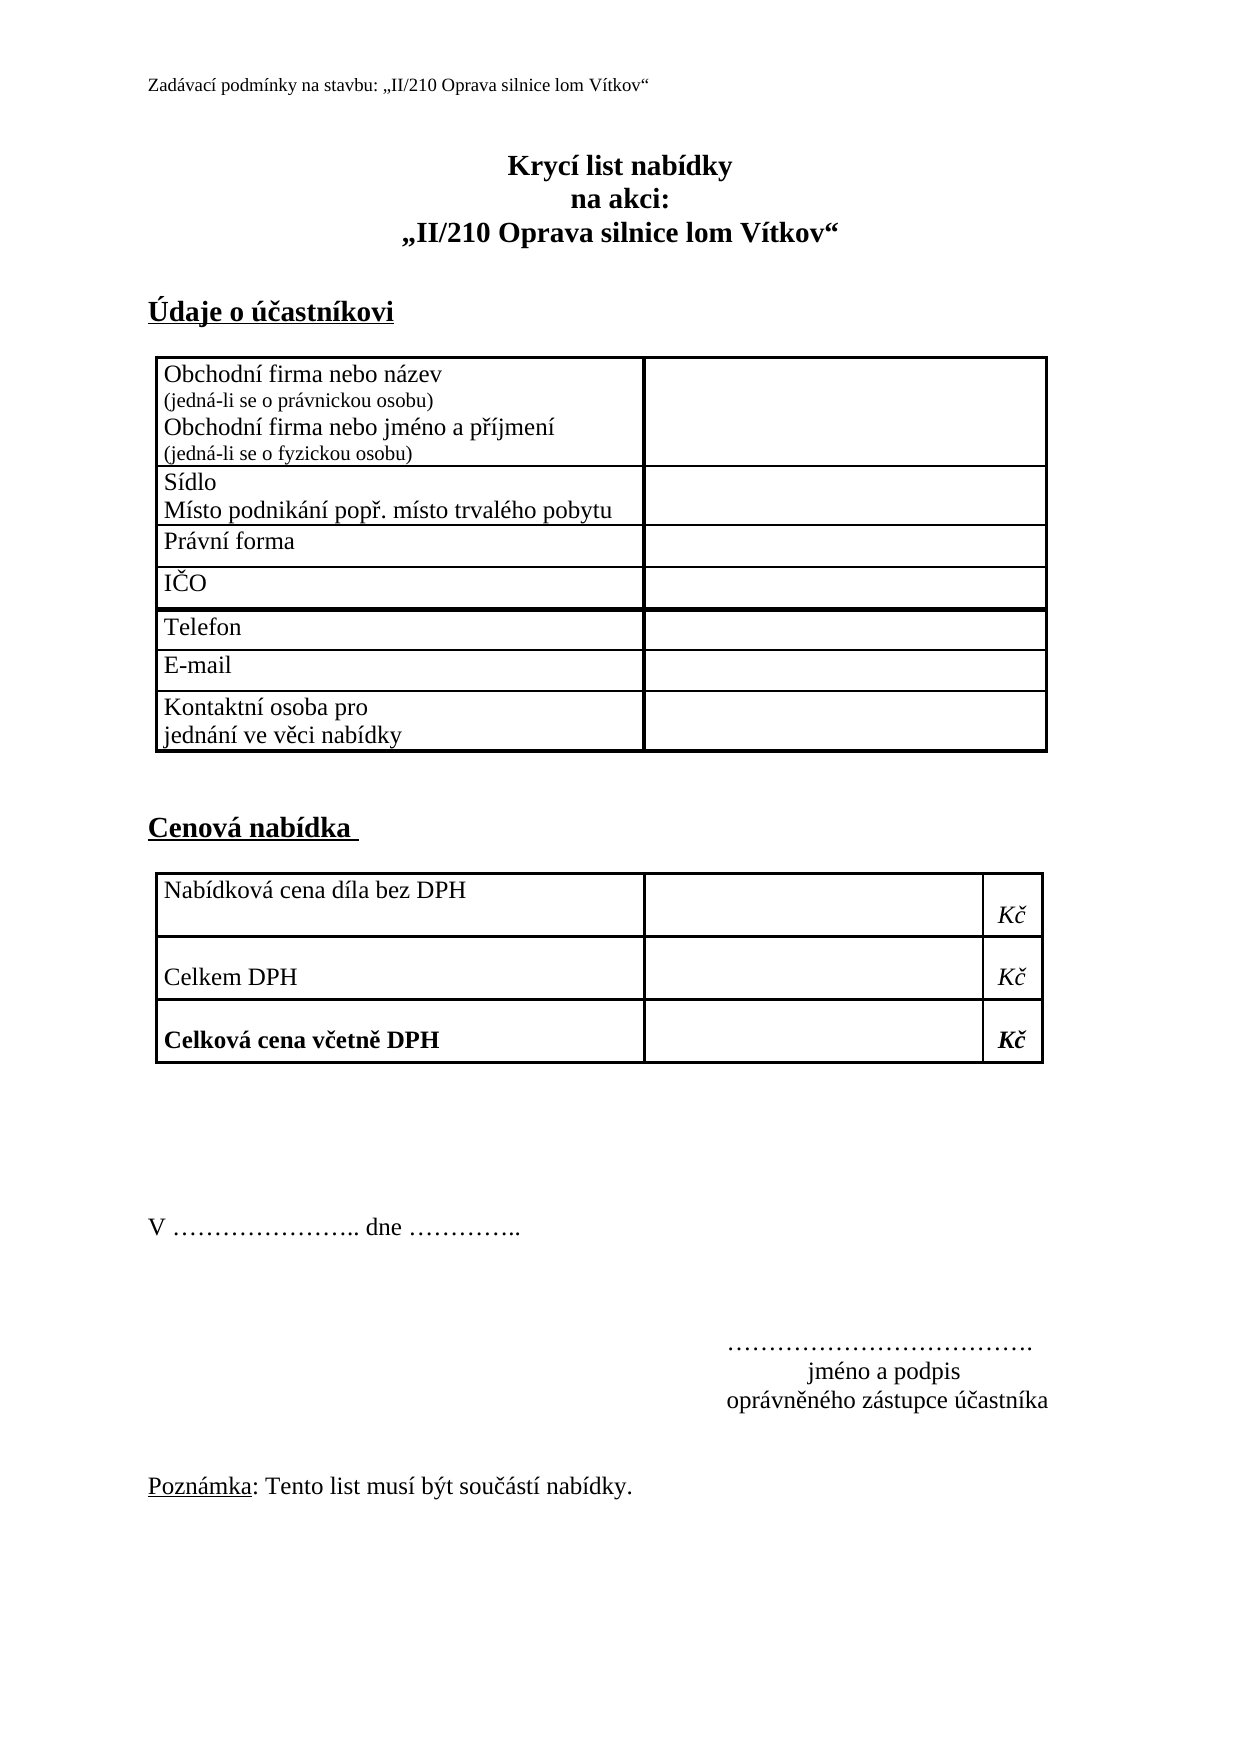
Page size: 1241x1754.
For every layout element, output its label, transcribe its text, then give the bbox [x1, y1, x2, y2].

table_cell [646, 526, 1045, 566]
table_header Obchodní firma nebo název (jedná-li se o právnickou osobu) Obchodní firma nebo jméno a příjmení (jedná-li se o fyzickou osobu) [158, 359, 642, 465]
table_header [646, 359, 1045, 465]
table_cell Kč [984, 1001, 1041, 1061]
table_cell IČO [158, 568, 642, 607]
table_cell Celkem DPH [158, 938, 643, 997]
table_cell Telefon [158, 612, 642, 648]
subtitle Údaje o účastníkovi [148, 294, 1093, 327]
table_header Nabídková cena díla bez DPH [158, 875, 643, 935]
table_cell E-mail [158, 651, 642, 690]
table_cell [646, 467, 1045, 524]
text Poznámka: Tento list musí být součástí nabídky. [148, 1471, 1093, 1500]
text ………………………………. [664, 1327, 1093, 1356]
table_cell [646, 651, 1045, 690]
text Krycí list nabídky [148, 148, 1093, 181]
text V ………………….. dne ………….. [148, 1212, 1093, 1241]
table_cell Kč [984, 938, 1041, 997]
subtitle Cenová nabídka [148, 810, 1093, 843]
table_cell [646, 938, 982, 997]
table_cell Celková cena včetně DPH [158, 1001, 643, 1061]
text „II/210 Oprava silnice lom Vítkov“ [148, 215, 1093, 248]
table_cell Právní forma [158, 526, 642, 566]
table_header Kč [984, 875, 1041, 935]
table_cell [646, 1001, 982, 1061]
table_cell [646, 568, 1045, 607]
table_cell [646, 612, 1045, 648]
table_cell Kontaktní osoba pro jednání ve věci nabídky [158, 692, 642, 749]
table_header [646, 875, 982, 935]
text oprávněného zástupce účastníka [590, 1385, 1093, 1413]
table_cell Sídlo Místo podnikání popř. místo trvalého pobytu [158, 467, 642, 524]
table_cell [646, 692, 1045, 749]
text na akci: [148, 181, 1093, 215]
text jméno a podpis [590, 1356, 1093, 1385]
